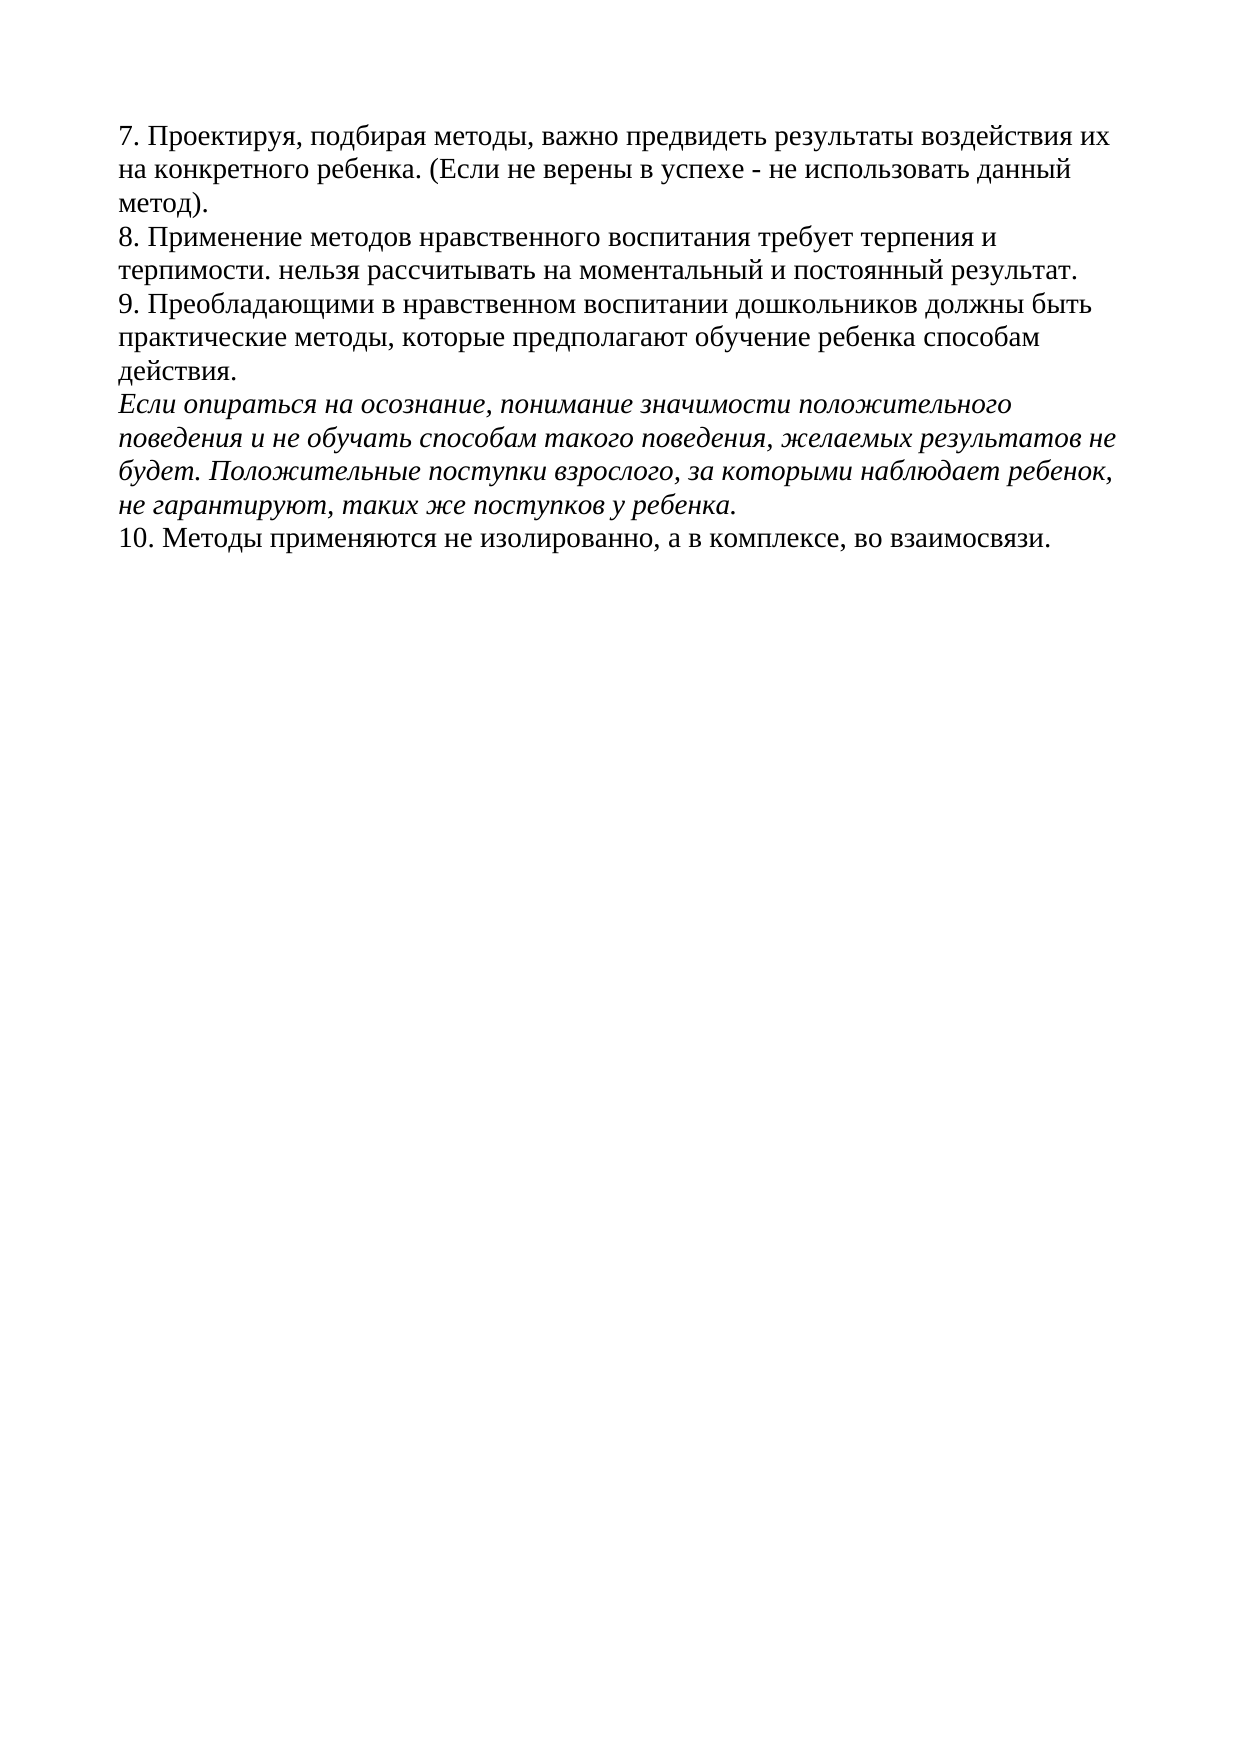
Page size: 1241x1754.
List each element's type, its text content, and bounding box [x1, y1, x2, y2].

text Если опираться на осознание, понимание значимости положительного поведения и не обучать способам такого поведения, желаемых результатов не будет. Положительные поступки взрослого, за которыми наблюдает ребенок, не гарантируют, таких же поступков у ребенка. [118, 386, 1122, 521]
text 7. Проектируя, подбирая методы, важно предвидеть результаты воздействия их на конкретного ребенка. (Если не верены в успехе - не использовать данный метод). [118, 118, 1122, 219]
text 8. Применение методов нравственного воспитания требует терпения и терпимости. нельзя рассчитывать на моментальный и постоянный результат. [118, 219, 1122, 286]
text 9. Преобладающими в нравственном воспитании дошкольников должны быть практические методы, которые предполагают обучение ребенка способам действия. [118, 286, 1122, 386]
text 10. Методы применяются не изолированно, а в комплексе, во взаимосвязи. [118, 521, 1122, 554]
